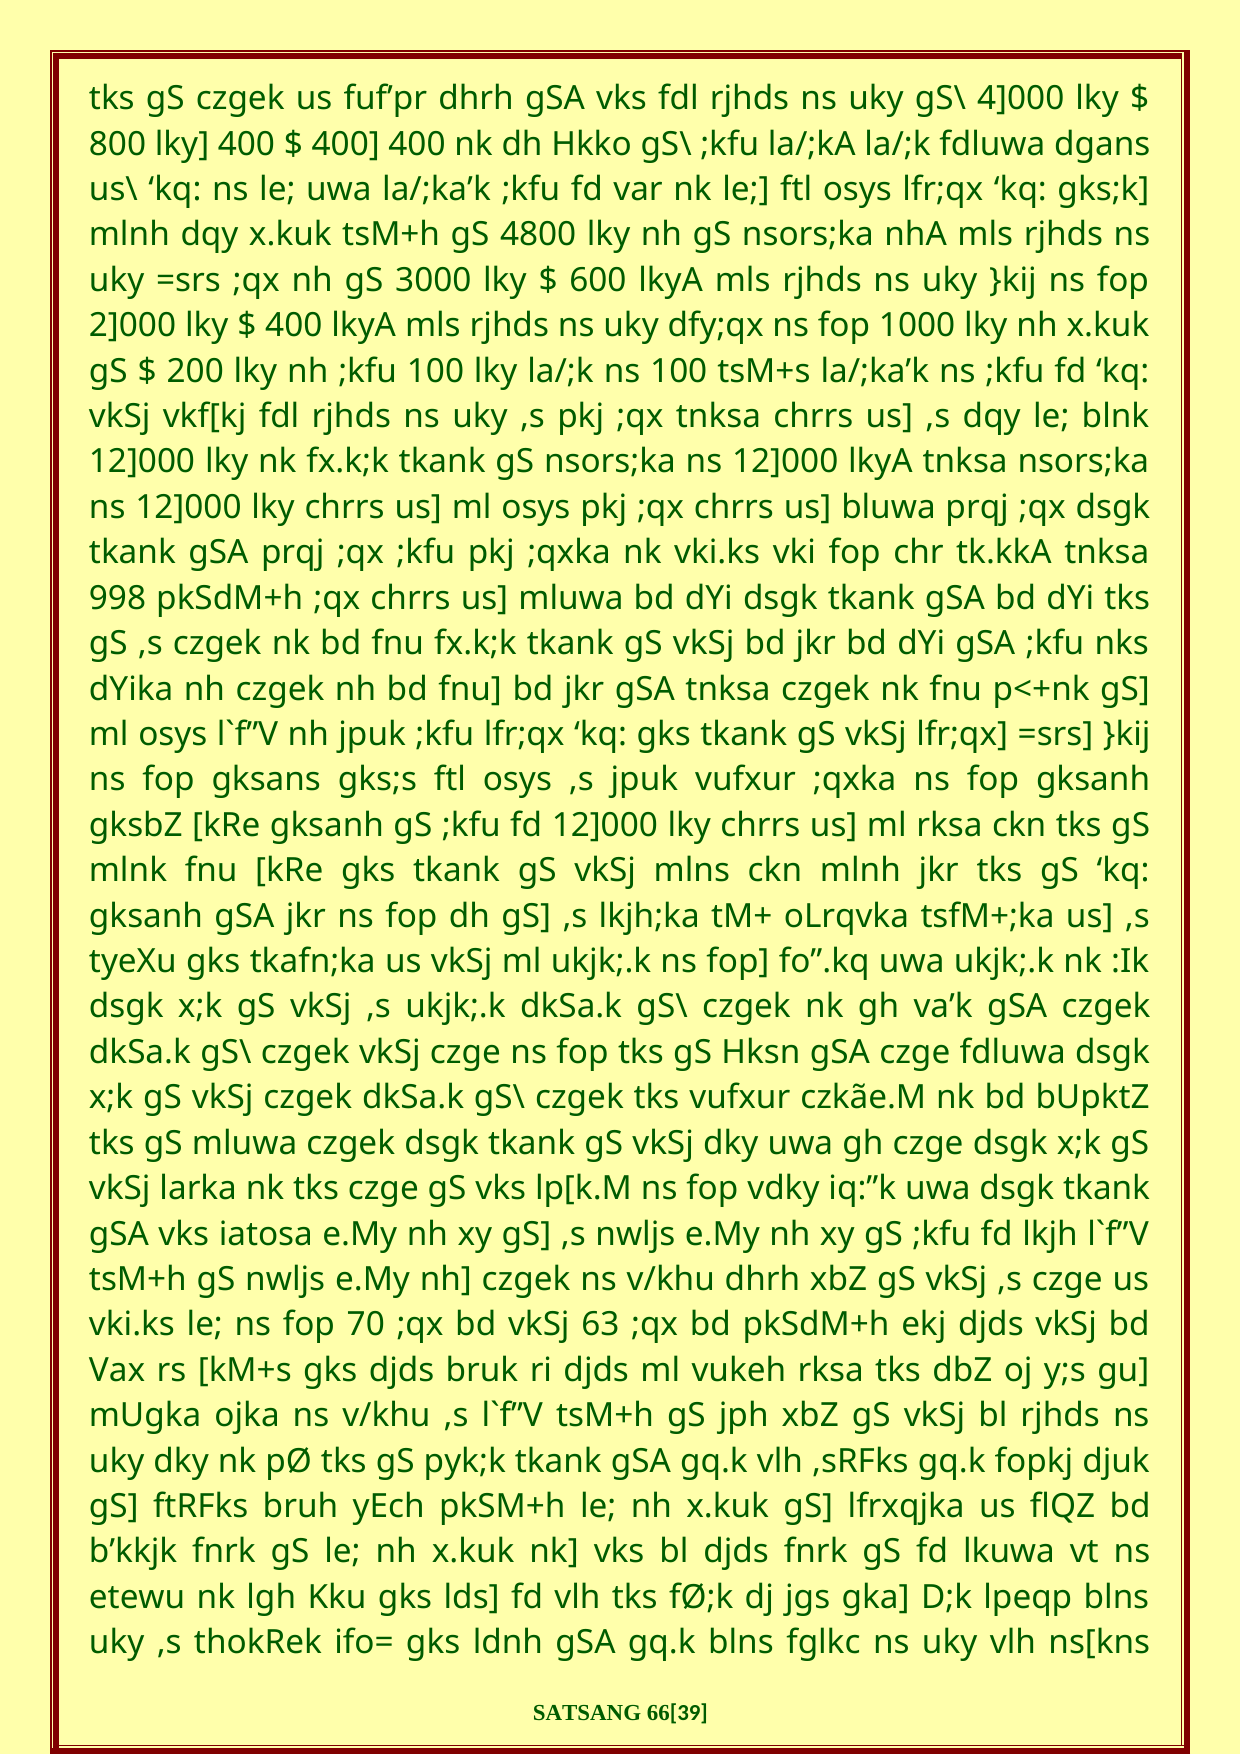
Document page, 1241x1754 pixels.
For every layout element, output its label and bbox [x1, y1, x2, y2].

text [89, 74, 1152, 1663]
